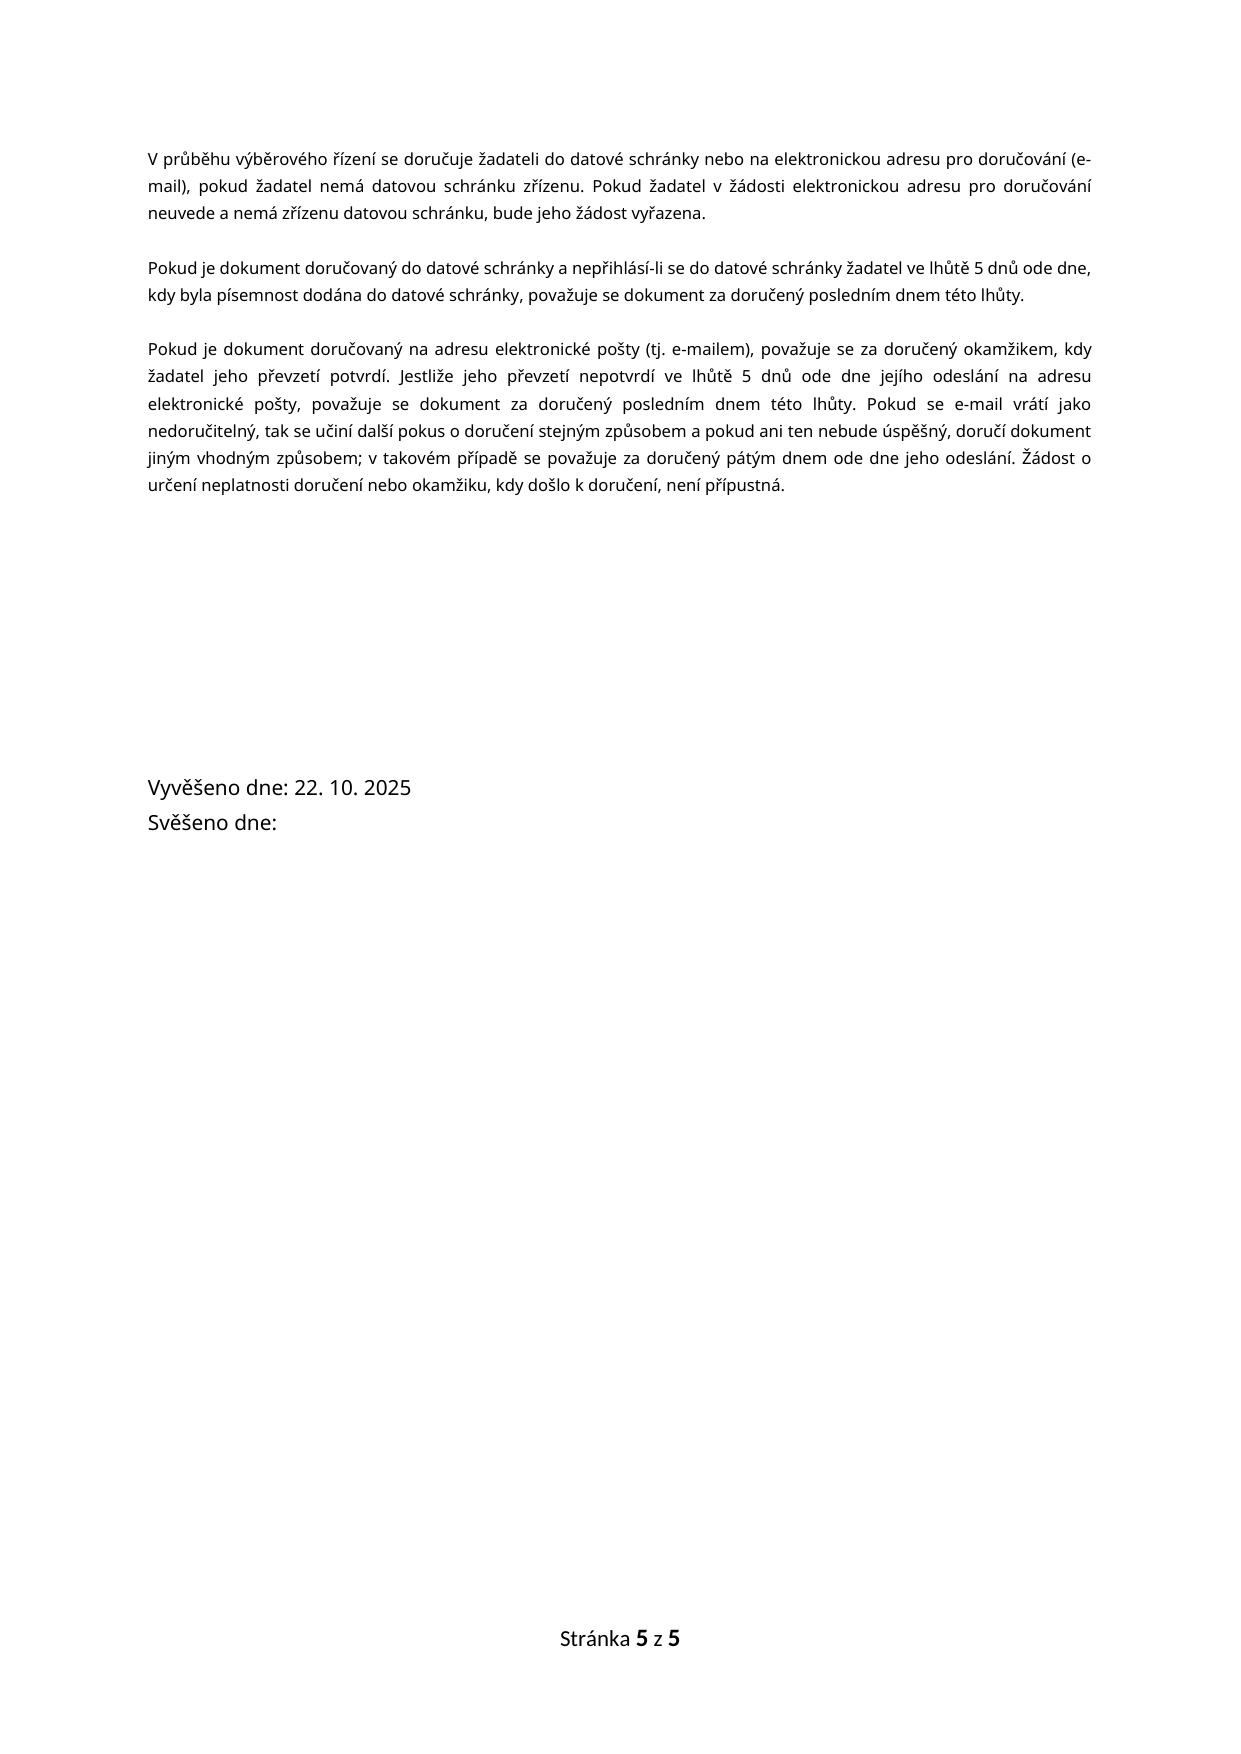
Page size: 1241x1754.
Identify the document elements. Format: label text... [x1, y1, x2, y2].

text Svěšeno dne: [148, 808, 1093, 836]
text V průběhu výběrového řízení se doručuje žadateli do datové schránky nebo na elektronickou adresu pro doručování (e-mail), pokud žadatel nemá datovou schránku zřízenu. Pokud žadatel v žádosti elektronickou adresu pro doručování neuvede a nemá zřízenu datovou schránku, bude jeho žádost vyřazena. [148, 148, 1093, 225]
text Vyvěšeno dne: 22. 10. 2025 [148, 773, 1093, 802]
text Pokud je dokument doručovaný do datové schránky a nepřihlásí-li se do datové schránky žadatel ve lhůtě 5 dnů ode dne, kdy byla písemnost dodána do datové schránky, považuje se dokument za doručený posledním dnem této lhůty. [148, 256, 1093, 306]
text Pokud je dokument doručovaný na adresu elektronické pošty (tj. e-mailem), považuje se za doručený okamžikem, kdy žadatel jeho převzetí potvrdí. Jestliže jeho převzetí nepotvrdí ve lhůtě 5 dnů ode dne jejího odeslání na adresu elektronické pošty, považuje se dokument za doručený posledním dnem této lhůty. Pokud se e-mail vrátí jako nedoručitelný, tak se učiní další pokus o doručení stejným způsobem a pokud ani ten nebude úspěšný, doručí dokument jiným vhodným způsobem; v takovém případě se považuje za doručený pátým dnem ode dne jeho odeslání. Žádost o určení neplatnosti doručení nebo okamžiku, kdy došlo k doručení, není přípustná. [148, 338, 1093, 497]
